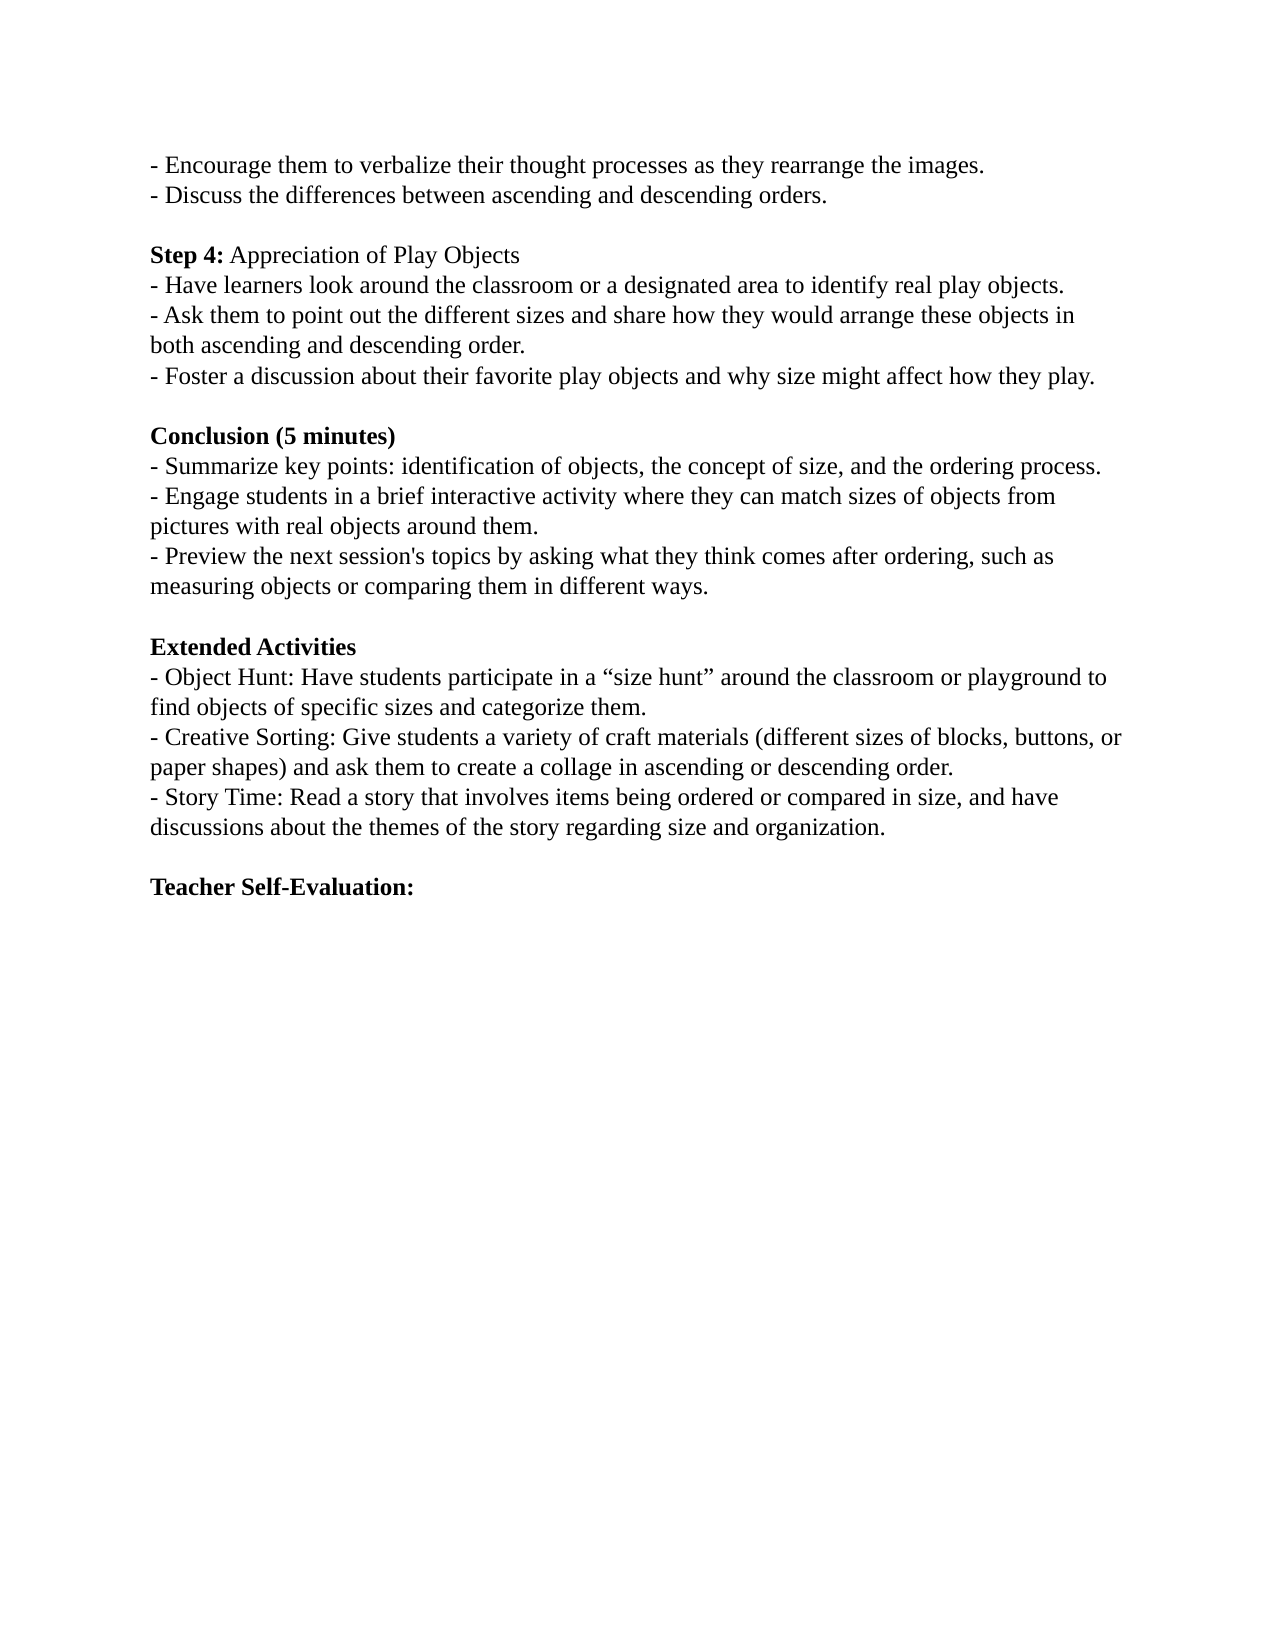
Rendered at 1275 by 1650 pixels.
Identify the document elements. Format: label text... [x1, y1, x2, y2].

text Conclusion (5 minutes) [150, 421, 1125, 450]
text - Summarize key points: identification of objects, the concept of size, and the ordering process. [150, 451, 1125, 480]
text - Preview the next session's topics by asking what they think comes after ordering, such as measuring objects or comparing them in different ways. [150, 541, 1125, 600]
text - Creative Sorting: Give students a variety of craft materials (different sizes of blocks, buttons, or paper shapes) and ask them to create a collage in ascending or descending order. [150, 722, 1125, 781]
text Step 4: Appreciation of Play Objects [150, 240, 1125, 269]
text - Object Hunt: Have students participate in a “size hunt” around the classroom or playground to find objects of specific sizes and categorize them. [150, 662, 1125, 721]
text - Ask them to point out the different sizes and share how they would arrange these objects in both ascending and descending order. [150, 301, 1125, 359]
text Extended Activities [150, 632, 1125, 660]
text - Discuss the differences between ascending and descending orders. [150, 180, 1125, 209]
text - Story Time: Read a story that involves items being ordered or compared in size, and have discussions about the themes of the story regarding size and organization. [150, 782, 1125, 841]
text Teacher Self-Evaluation: [150, 872, 1125, 901]
text - Encourage them to verbalize their thought processes as they rearrange the images. [150, 150, 1125, 179]
text - Foster a discussion about their favorite play objects and why size might affect how they play. [150, 361, 1125, 389]
text - Have learners look around the classroom or a designated area to identify real play objects. [150, 270, 1125, 299]
text - Engage students in a brief interactive activity where they can match sizes of objects from pictures with real objects around them. [150, 481, 1125, 540]
